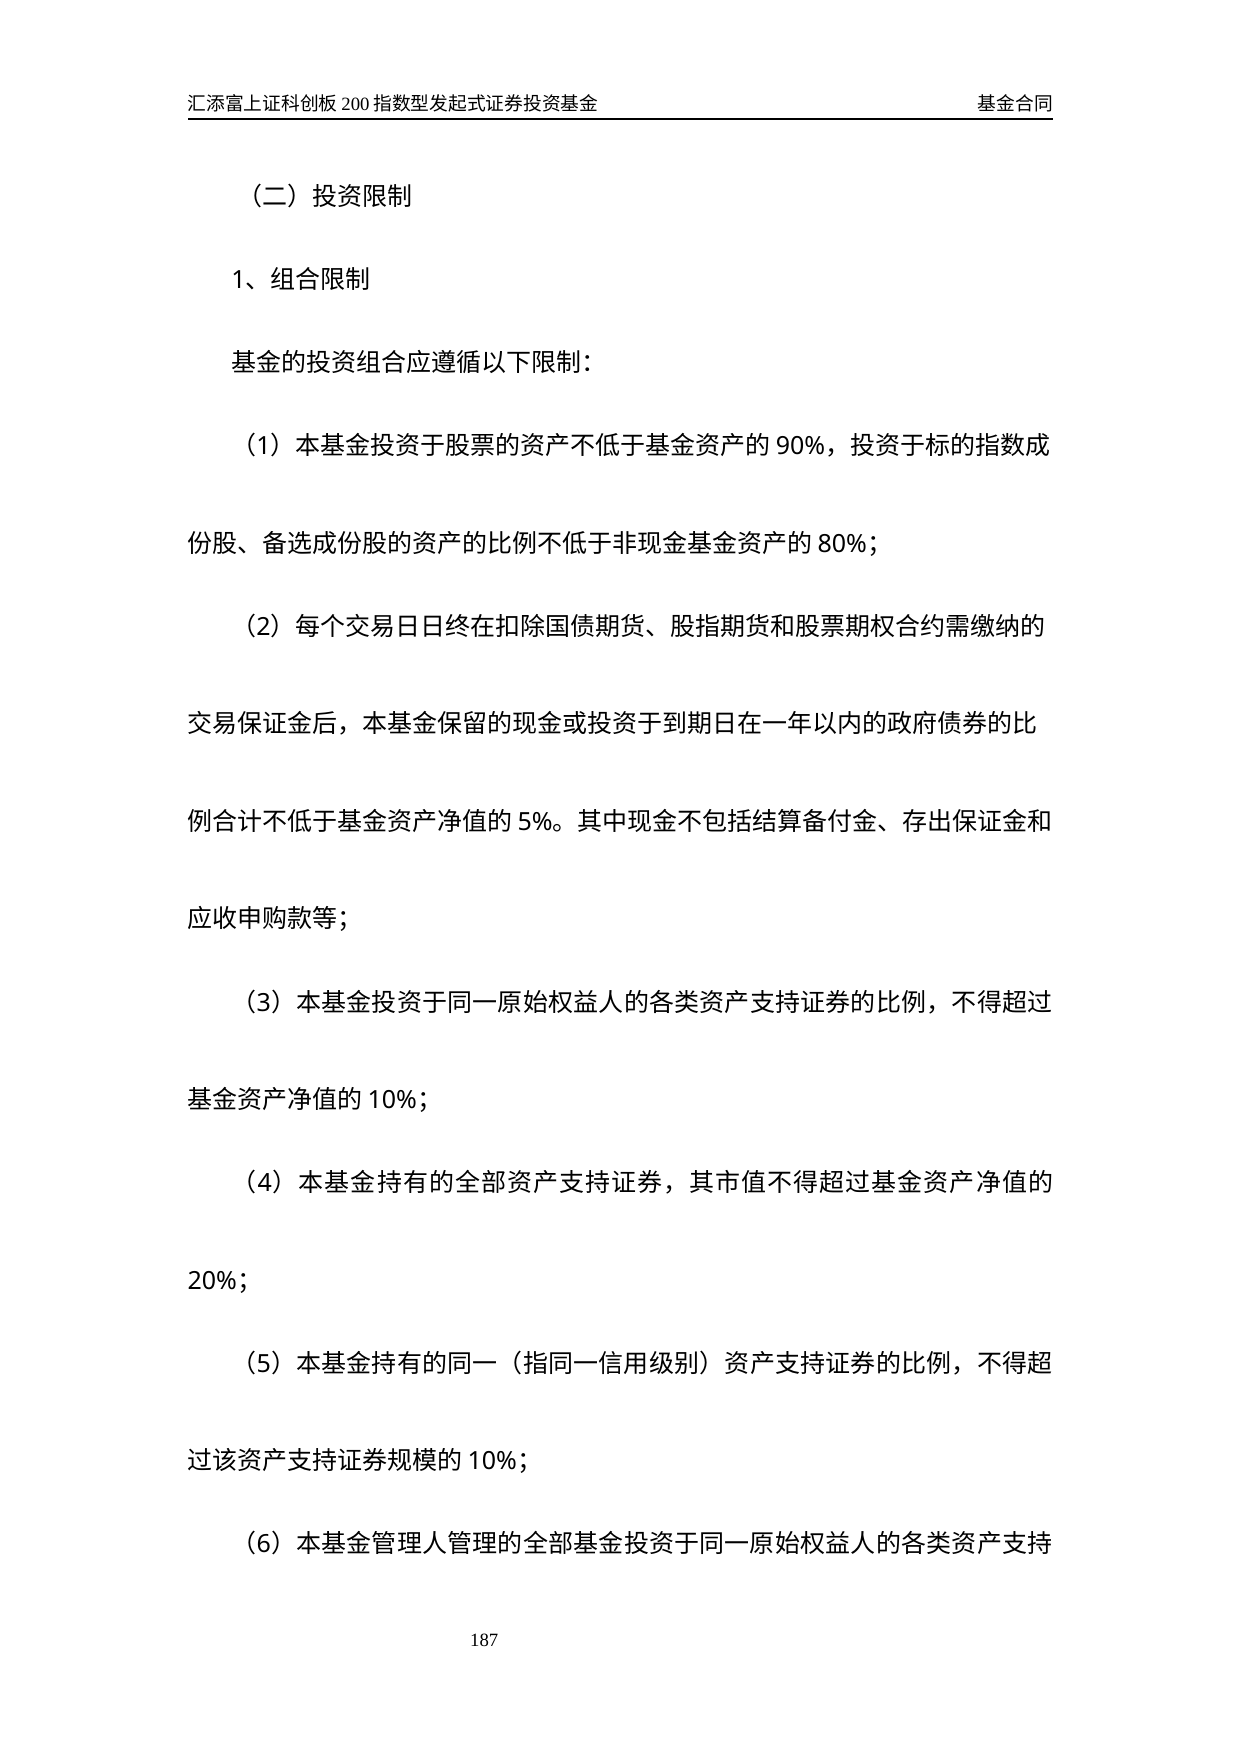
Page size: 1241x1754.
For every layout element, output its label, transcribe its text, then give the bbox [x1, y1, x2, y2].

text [187, 1509, 1053, 1574]
text 基金的投资组合应遵循以下限制： [187, 328, 1053, 393]
text （二）投资限制 [187, 162, 1053, 227]
text 1、组合限制 [187, 245, 1053, 310]
text （4）本基金持有的全部资产支持证券，其市值不得超过基金资产净值的20%； [187, 1148, 1053, 1311]
text （3）本基金投资于同一原始权益人的各类资产支持证券的比例，不得超过基金资产净值的10%； [187, 968, 1053, 1130]
text （2）每个交易日日终在扣除国债期货、股指期货和股票期权合约需缴纳的交易保证金后，本基金保留的现金或投资于到期日在一年以内的政府债券的比例合计不低于基金资产净值的5%。其中现金不包括结算备付金、存出保证金和应收申购款等； [187, 592, 1053, 949]
text （5）本基金持有的同一（指同一信用级别）资产支持证券的比例，不得超过该资产支持证券规模的10%； [187, 1329, 1053, 1491]
text （1）本基金投资于股票的资产不低于基金资产的90%，投资于标的指数成份股、备选成份股的资产的比例不低于非现金基金资产的80%； [187, 411, 1053, 574]
